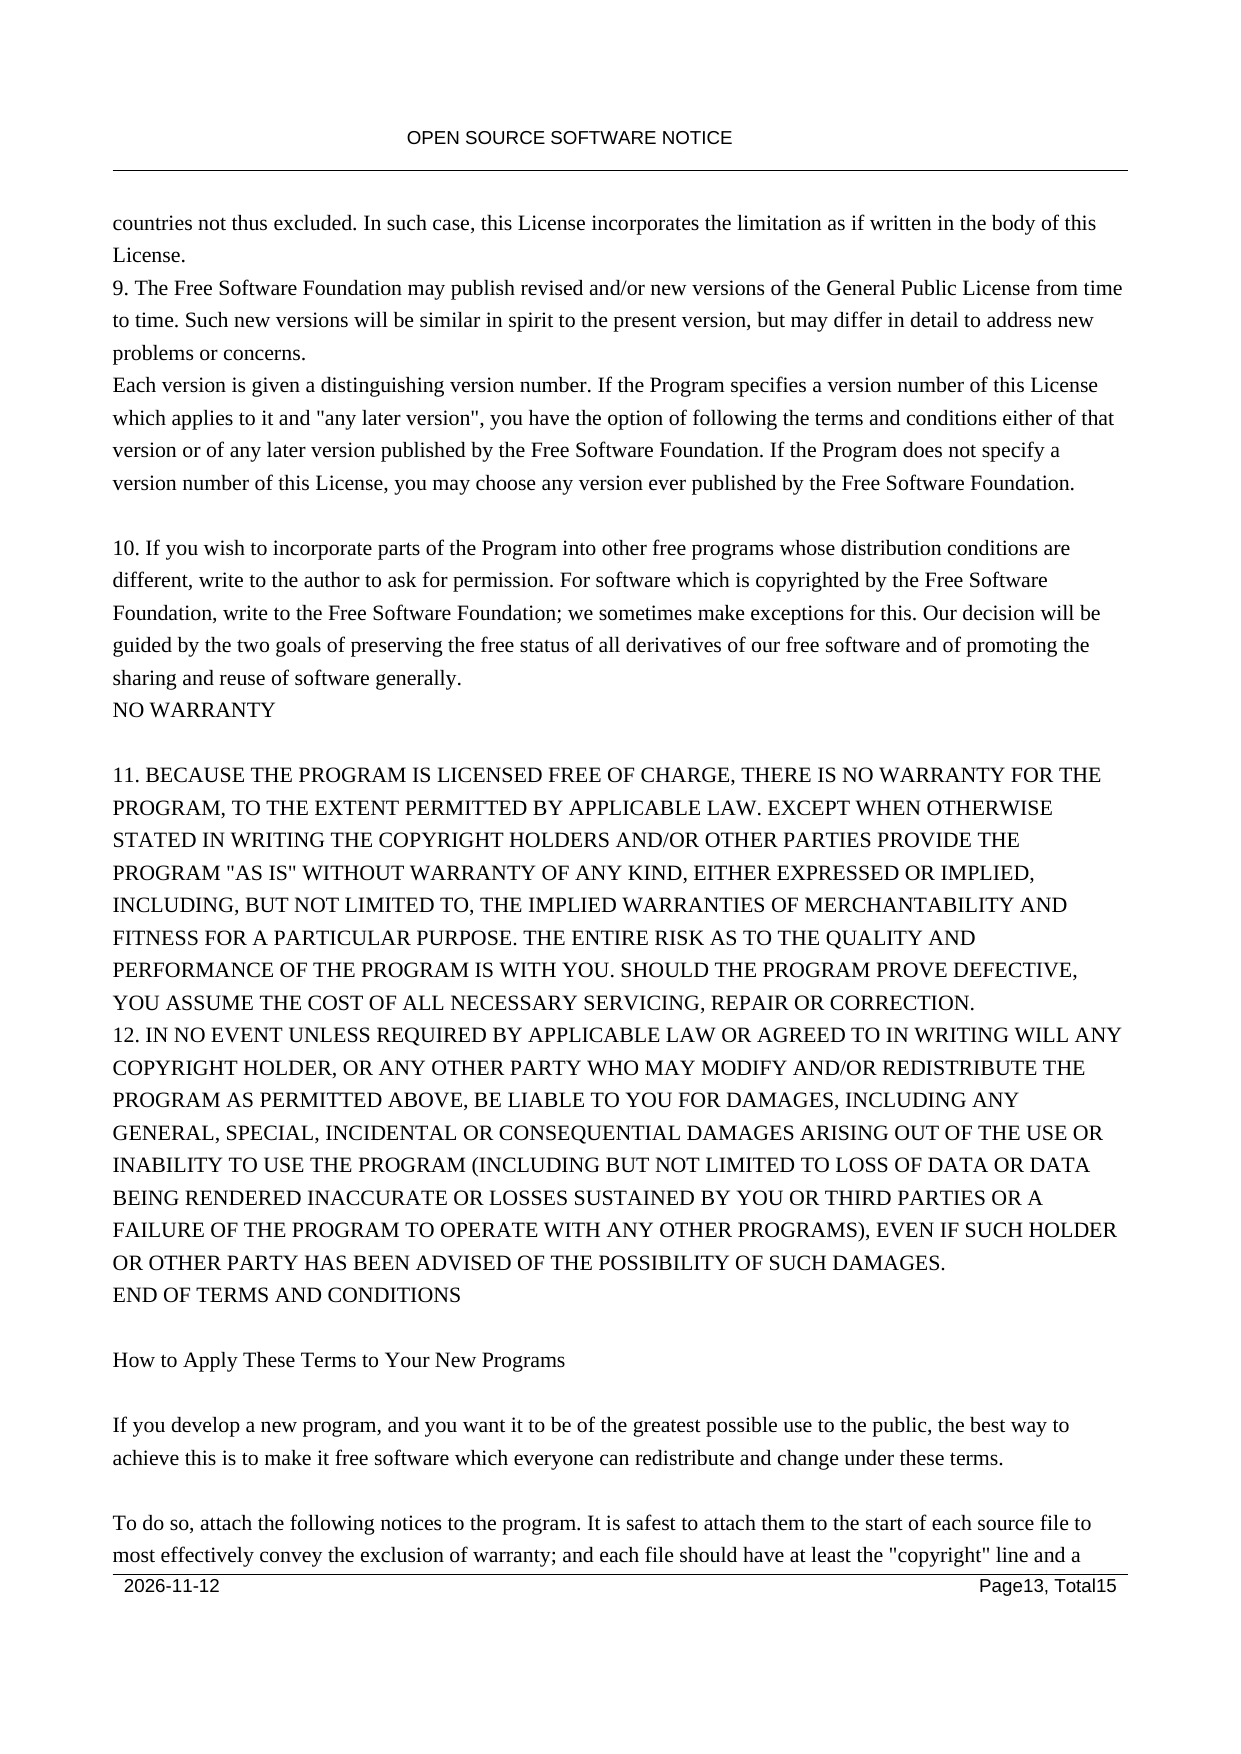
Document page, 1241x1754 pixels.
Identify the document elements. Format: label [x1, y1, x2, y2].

text [112, 206, 1128, 1571]
